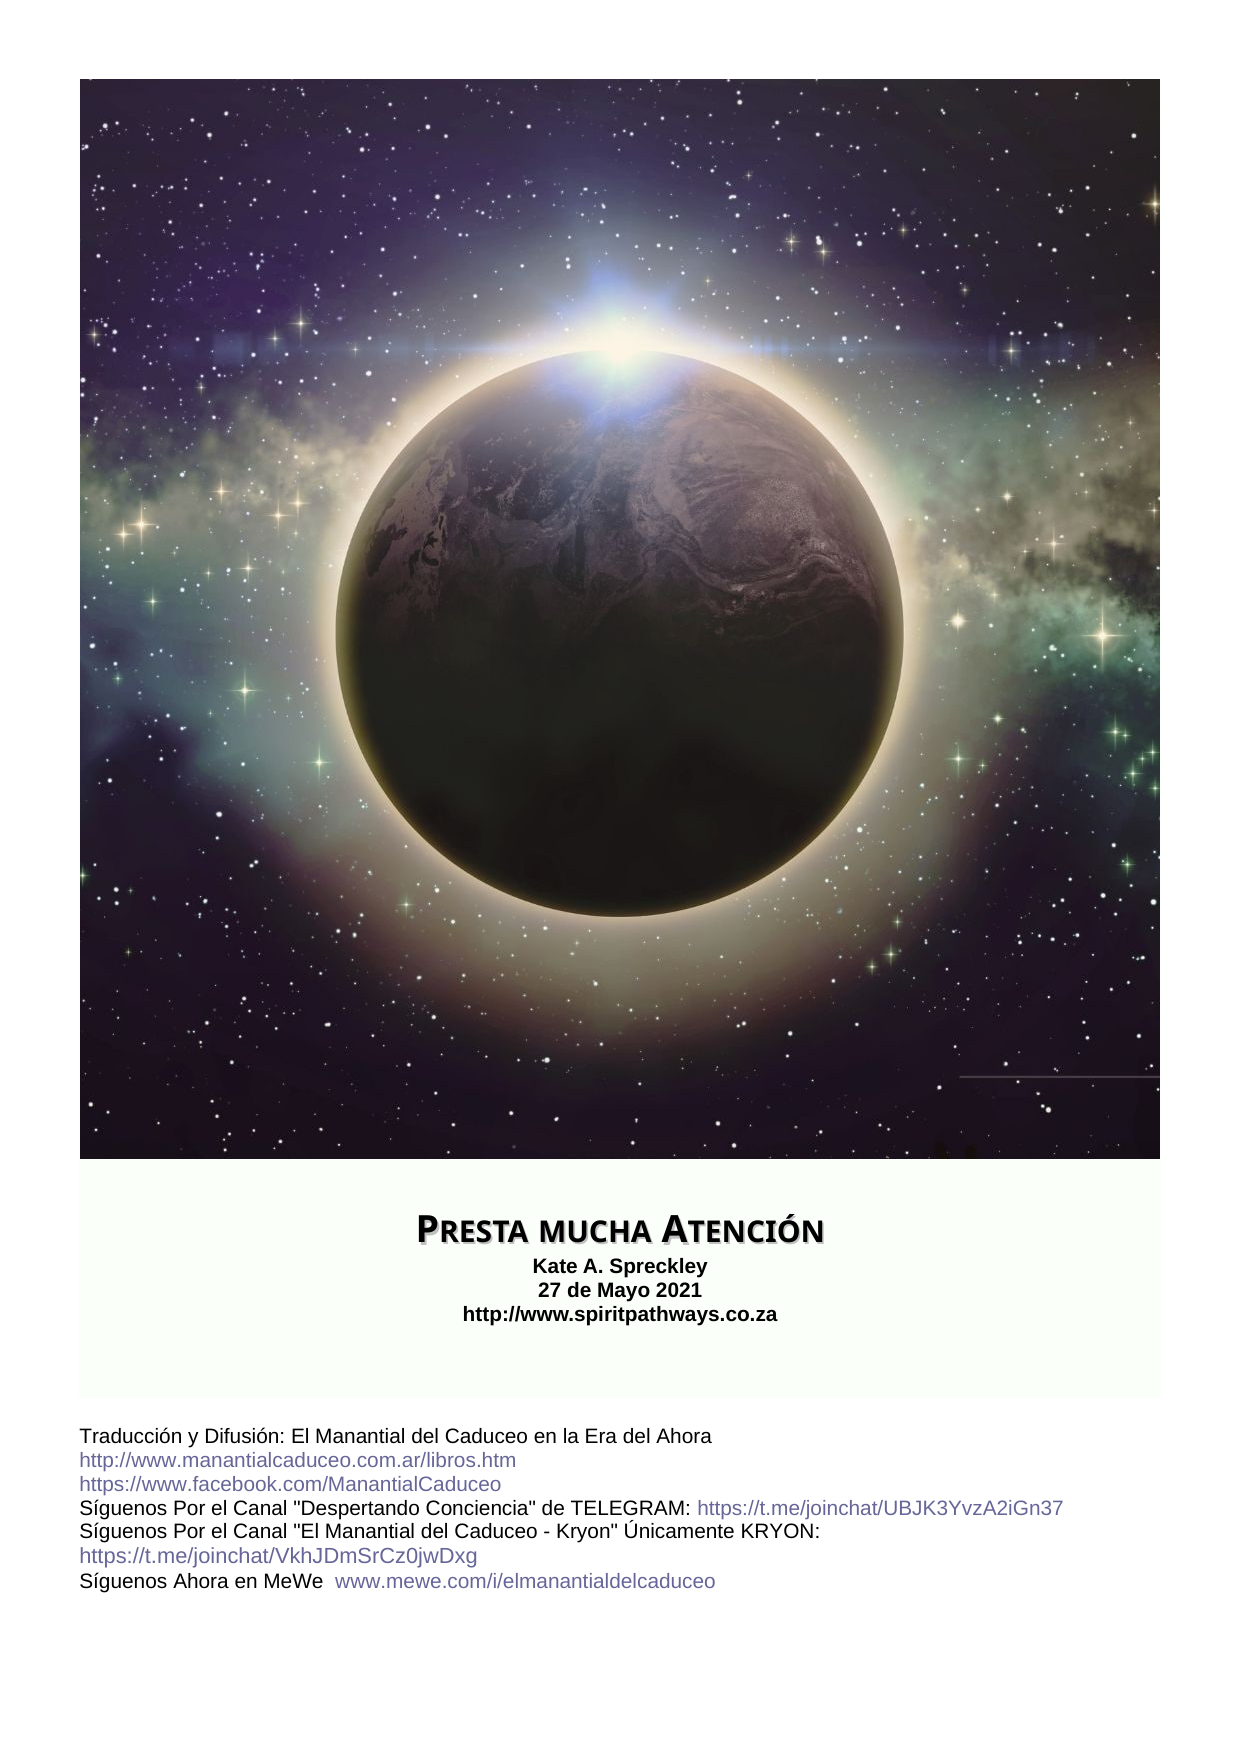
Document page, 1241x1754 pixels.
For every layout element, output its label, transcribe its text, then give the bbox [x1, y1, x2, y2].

subtitle Presta mucha Atención Kate A. Spreckley 27 de Mayo 2021 http://www.spiritpathways.co.za [79, 1203, 1161, 1326]
picture [80, 79, 1160, 1159]
text Traducción y Difusión: El Manantial del Caduceo en la Era del Ahora http://www.manantialcaduceo.com.ar/libros.htm https://www.facebook.com/ManantialCaduceo Síguenos Por el Canal "Despertando Conciencia" de TELEGRAM: https://t.me/joinchat/UBJK3YvzA2iGn37 Síguenos Por el Canal "El Manantial del Caduceo - Kryon" Únicamente KRYON: https://t.me/joinchat/VkhJDmSrCz0jwDxg Síguenos Ahora en MeWe www.mewe.com/i/elmanantialdelcaduceo [79, 1423, 1161, 1645]
